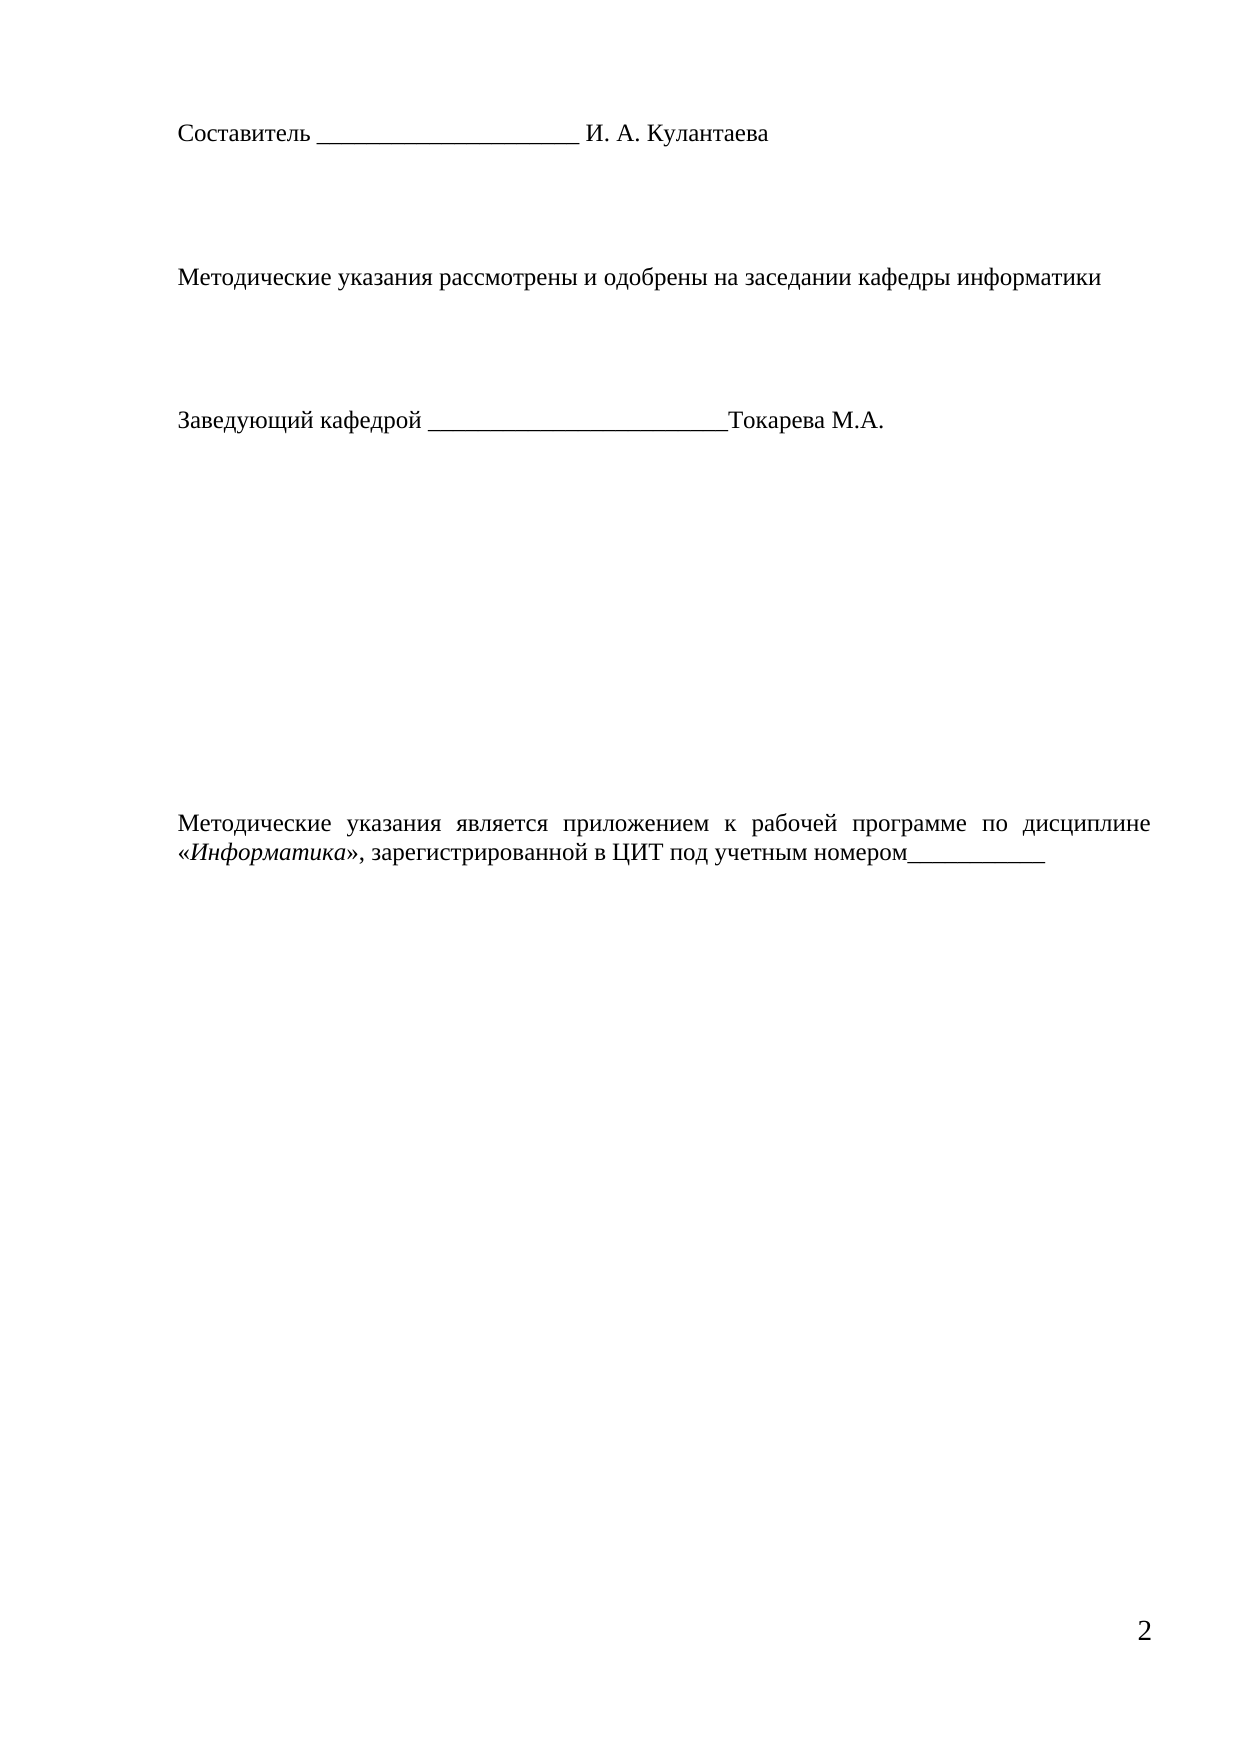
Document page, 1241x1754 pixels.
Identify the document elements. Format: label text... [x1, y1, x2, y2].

text Методические указания является приложением к рабочей программе по дисциплине «Информатика», зарегистрированной в ЦИТ под учетным номером___________ [177, 808, 1152, 866]
text Заведующий кафедрой ________________________Токарева М.А. [177, 406, 1152, 434]
text Составитель _____________________ И. А. Кулантаева [177, 118, 1152, 147]
text Методические указания рассмотрены и одобрены на заседании кафедры информатики [177, 262, 1152, 291]
